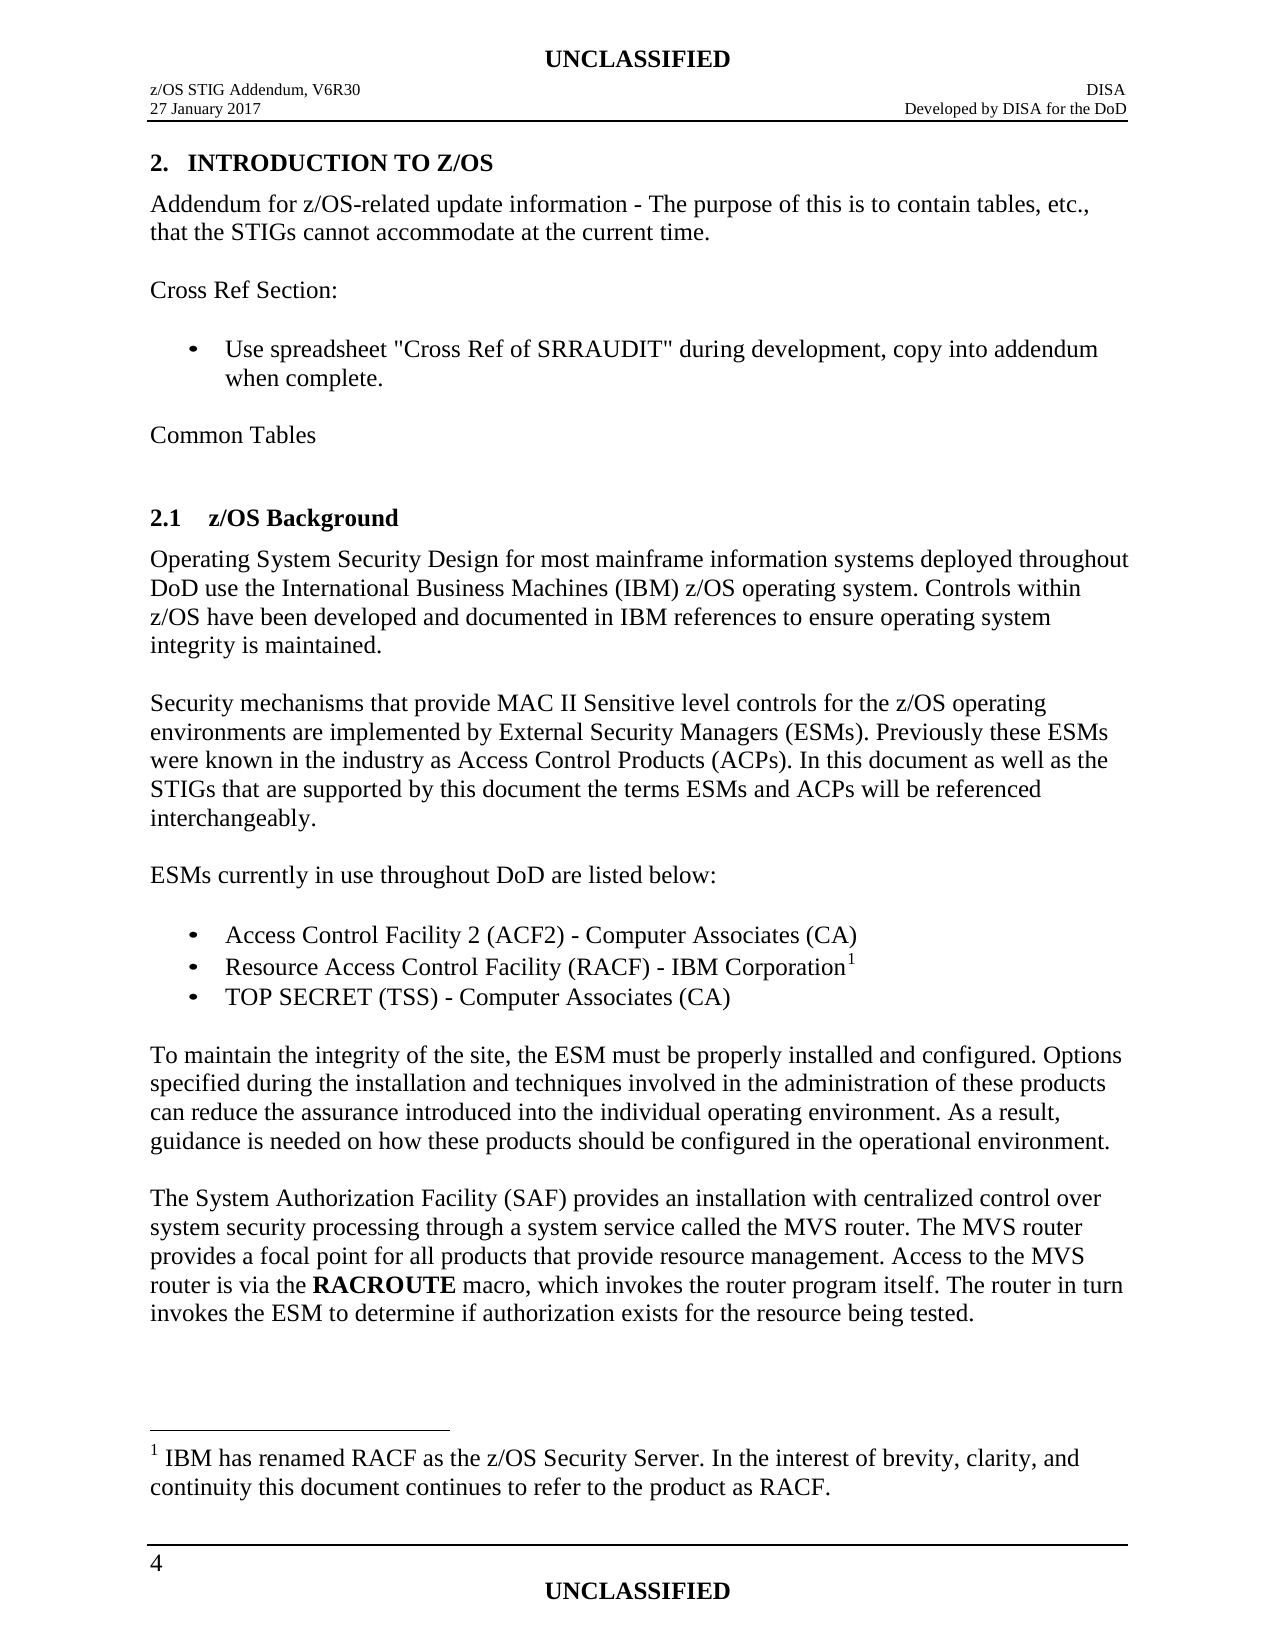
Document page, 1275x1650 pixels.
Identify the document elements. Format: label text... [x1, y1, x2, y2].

text Operating System Security Design for most mainframe information systems deployed throughout DoD use the International Business Machines (IBM) z/OS operating system. Controls within z/OS have been developed and documented in IBM references to ensure operating system integrity is maintained. [150, 544, 1131, 659]
text • Resource Access Control Facility (RACF) - IBM Corporation1 [187, 949, 1142, 981]
text 2.1 z/OS Background [150, 503, 1142, 532]
text 2. INTRODUCTION TO Z/OS [150, 148, 1142, 177]
text Common Tables [150, 421, 1142, 449]
text Addendum for z/OS-related update information - The purpose of this is to contain tables, etc., that the STIGs cannot accommodate at the current time. [150, 189, 1094, 246]
text The System Authorization Facility (SAF) provides an installation with centralized control over system security processing through a system service called the MVS router. The MVS router provides a focal point for all products that provide resource management. Access to the MVS router is via the RACROUTE macro, which invokes the router program itself. The router in turn invokes the ESM to determine if authorization exists for the resource being tested. [150, 1183, 1128, 1327]
text Security mechanisms that provide MAC II Sensitive level controls for the z/OS operating environments are implemented by External Security Managers (ESMs). Previously these ESMs were known in the industry as Access Control Products (ACPs). In this document as well as the STIGs that are supported by this document the terms ESMs and ACPs will be referenced interchangeably. [150, 688, 1112, 832]
text 4 [150, 1548, 1142, 1577]
text • Access Control Facility 2 (ACF2) - Computer Associates (CA) [187, 920, 1142, 949]
text • TOP SECRET (TSS) - Computer Associates (CA) [187, 982, 1142, 1011]
text • Use spreadsheet "Cross Ref of SRRAUDIT" during development, copy into addendum when complete. [187, 335, 1101, 392]
text Cross Ref Section: [150, 275, 1142, 304]
text 1 IBM has renamed RACF as the z/OS Security Server. In the interest of brevity, clarity, and continuity this document continues to refer to the product as RACF. [150, 1440, 1082, 1500]
text ESMs currently in use throughout DoD are listed below: [150, 861, 1142, 889]
text To maintain the integrity of the site, the ESM must be properly installed and configured. Options specified during the installation and techniques involved in the administration of these products can reduce the assurance introduced into the individual operating environment. As a result, guidance is needed on how these products should be configured in the operational environment. [150, 1040, 1126, 1155]
